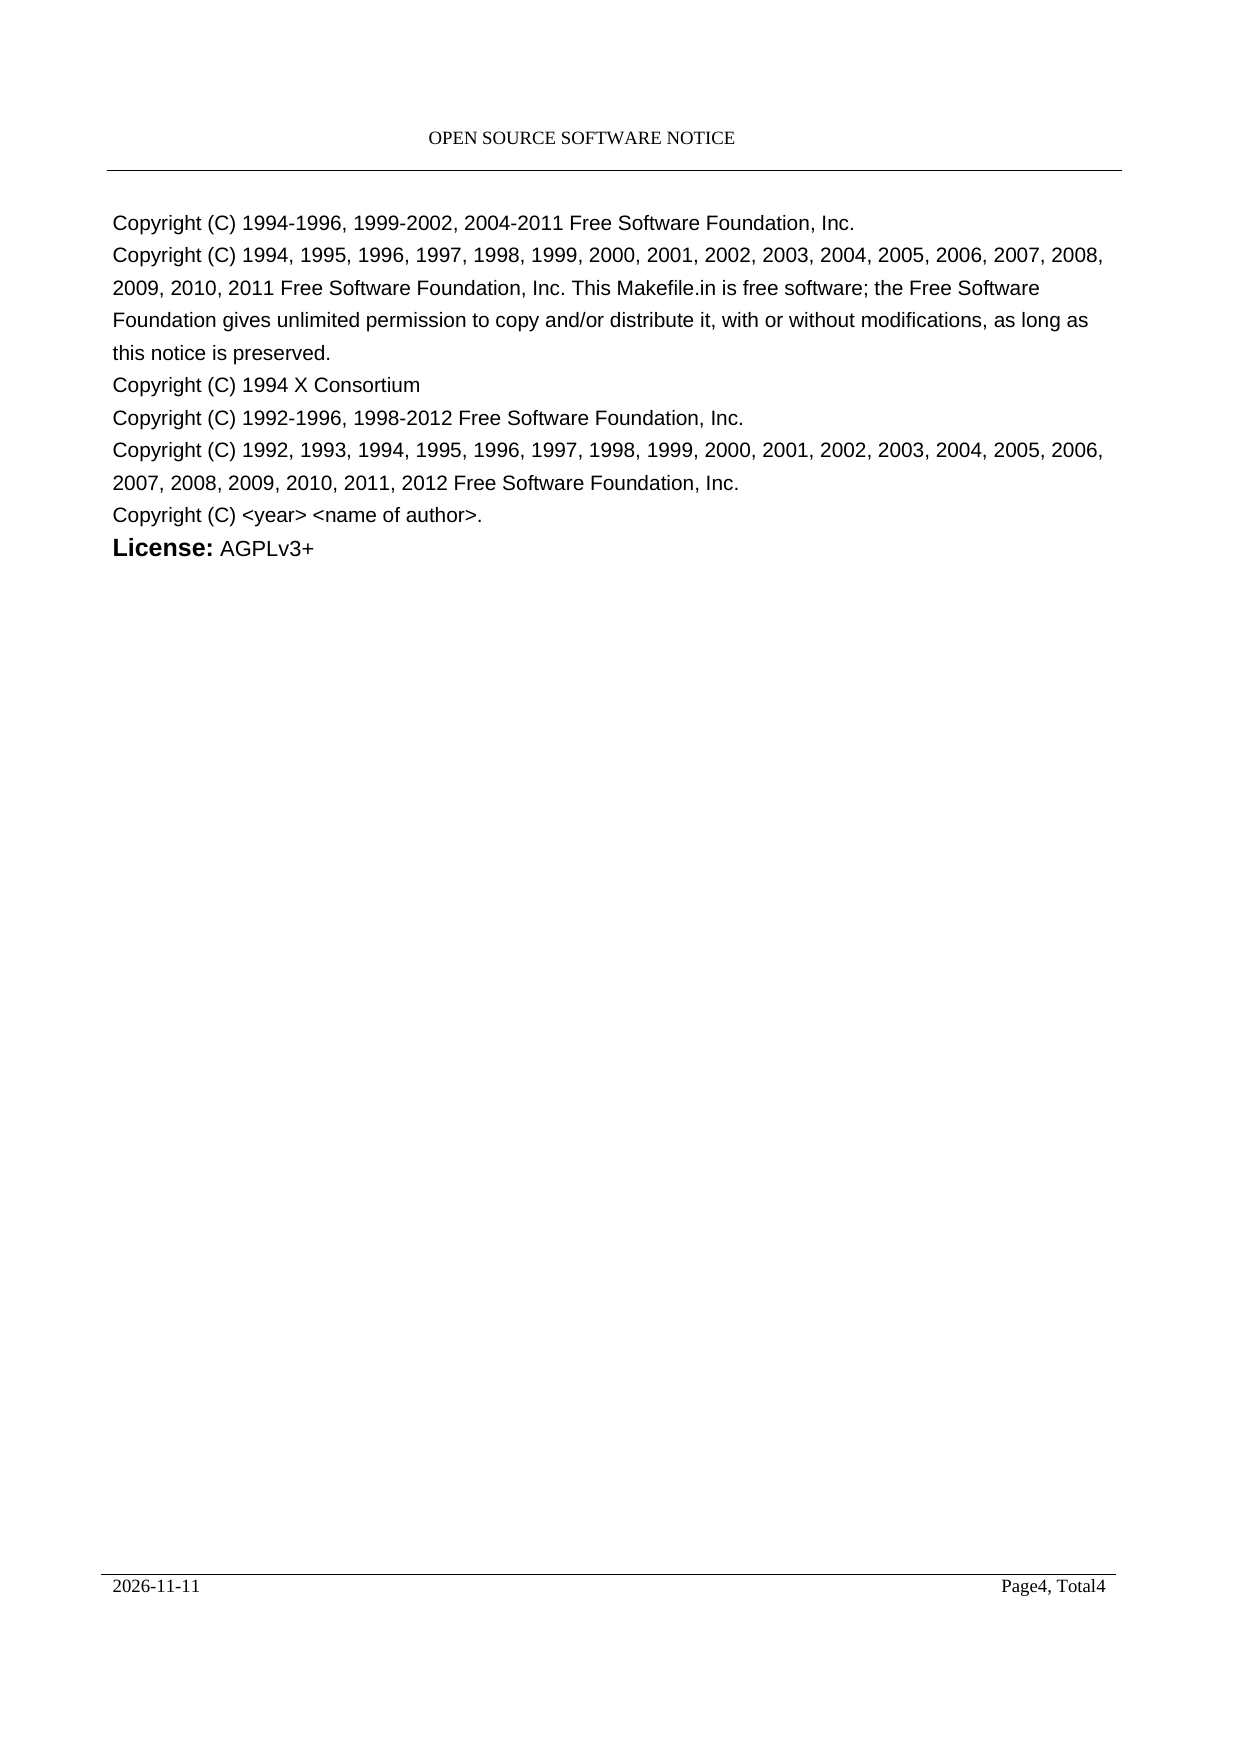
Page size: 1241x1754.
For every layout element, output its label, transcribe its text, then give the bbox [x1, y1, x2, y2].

text Copyright (C) 1994-1996, 1999-2002, 2004-2011 Free Software Foundation, Inc. [112, 206, 1128, 239]
text Copyright (C) <year> <name of author>. [112, 499, 1128, 531]
text Copyright (C) 1992-1996, 1998-2012 Free Software Foundation, Inc. [112, 401, 1128, 434]
text Copyright (C) 1994, 1995, 1996, 1997, 1998, 1999, 2000, 2001, 2002, 2003, 2004, 2005, 2006, 2007, 2008, 2009, 2010, 2011 Free Software Foundation, Inc. This Makefile.in is free software; the Free Software Foundation gives unlimited permission to copy and/or distribute it, with or without modifications, as long as this notice is preserved. [112, 239, 1128, 369]
text Copyright (C) 1994 X Consortium [112, 369, 1128, 401]
text License: AGPLv3+ [112, 531, 1128, 629]
text Copyright (C) 1992, 1993, 1994, 1995, 1996, 1997, 1998, 1999, 2000, 2001, 2002, 2003, 2004, 2005, 2006, 2007, 2008, 2009, 2010, 2011, 2012 Free Software Foundation, Inc. [112, 434, 1128, 499]
